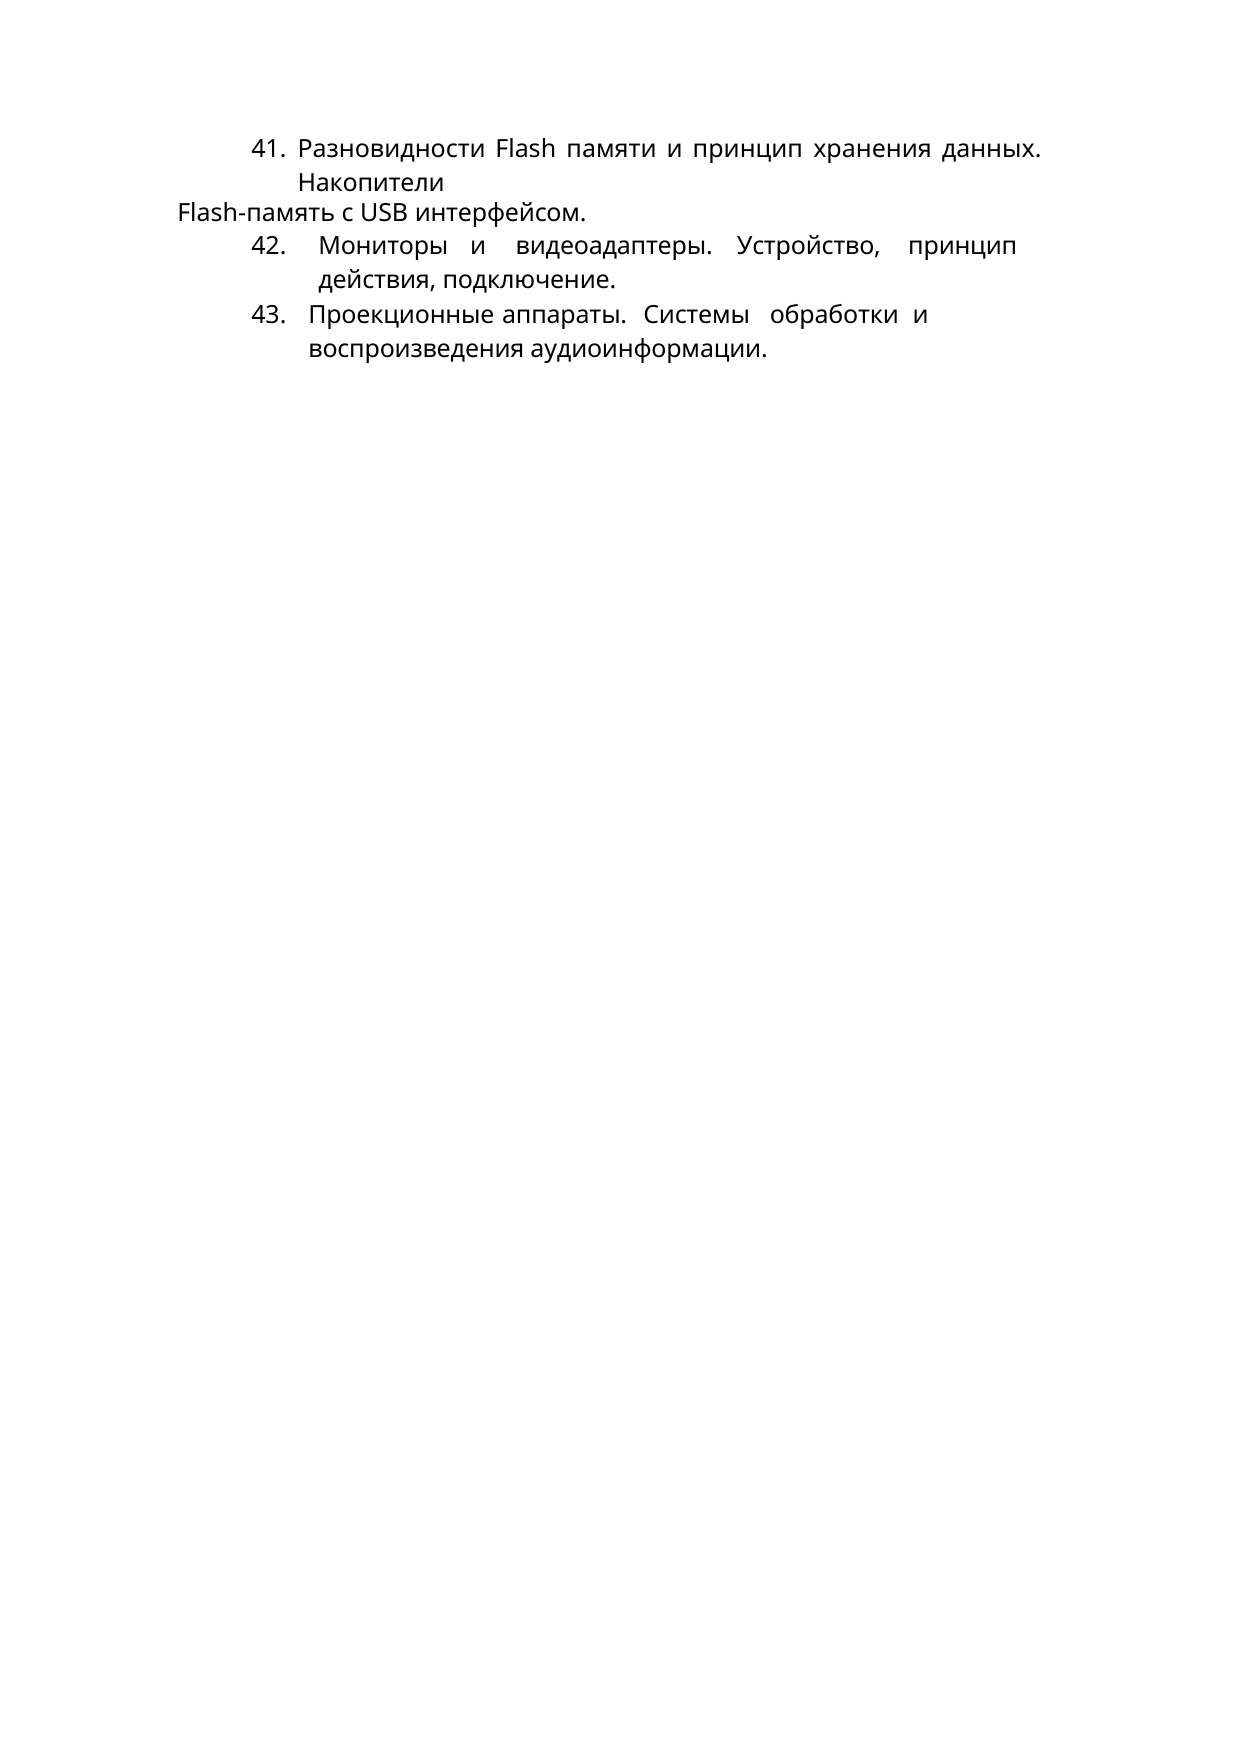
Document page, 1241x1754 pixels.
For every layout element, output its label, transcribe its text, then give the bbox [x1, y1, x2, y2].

text Flash-память с USB интерфейсом. [177, 199, 1196, 228]
list Проекционные аппараты. Системы обработки и воспроизведения аудиоинформации. [177, 296, 1152, 365]
list Разновидности Flash памяти и принцип хранения данных. Накопители [251, 131, 1196, 199]
list Мониторы и видеоадаптеры. Устройство, принцип действия, подключение. [177, 228, 1152, 296]
